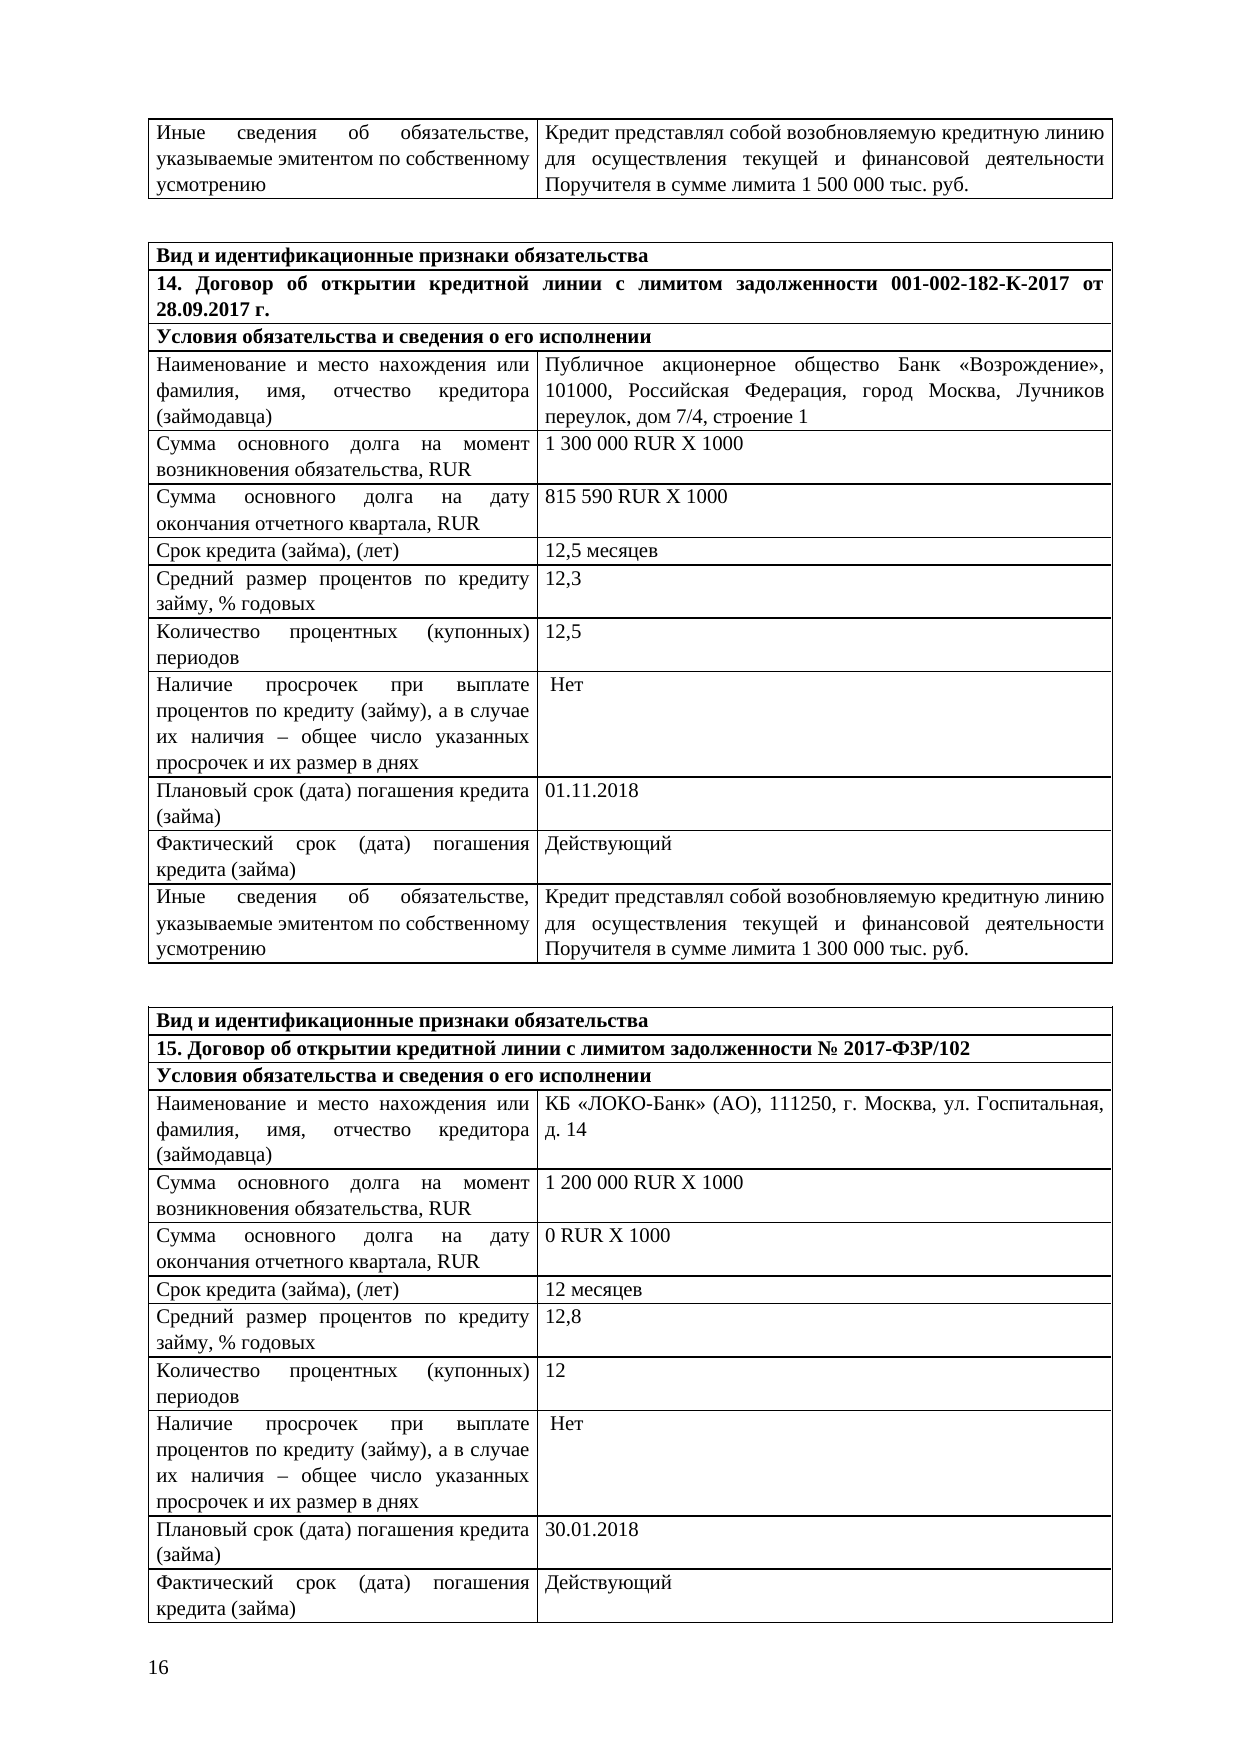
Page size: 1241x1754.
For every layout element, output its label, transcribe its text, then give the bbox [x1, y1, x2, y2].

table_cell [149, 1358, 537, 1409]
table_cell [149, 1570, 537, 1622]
table_cell Фактический срок (дата) погашения кредита (займа) [149, 831, 537, 883]
table_cell Иные сведения об обязательстве, указываемые эмитентом по собственному усмотрению [149, 885, 537, 962]
table_cell 12,3 [538, 564, 1112, 617]
table_cell Наименование и место нахождения или фамилия, имя, отчество кредитора (займодавца) [149, 1091, 537, 1168]
table_cell Действующий [538, 830, 1112, 883]
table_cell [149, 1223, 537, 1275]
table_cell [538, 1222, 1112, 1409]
table_cell Наименование и место нахождения или фамилия, имя, отчество кредитора (займодавца) [149, 352, 537, 429]
table_cell 14. Договор об открытии кредитной линии с лимитом задолженности 001-002-182-К-2017 от 28.09.2017 г. [149, 269, 1112, 323]
table_header Вид и идентификационные признаки обязательства [149, 1008, 1112, 1034]
table_cell Нет [538, 671, 1112, 776]
table_cell Сумма основного долга на дату окончания отчетного квартала, RUR [149, 485, 537, 536]
table_cell 01.11.2018 [538, 776, 1112, 829]
table_cell 12,5 месяцев [538, 536, 1112, 564]
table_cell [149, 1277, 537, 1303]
table_cell Плановый срок (дата) погашения кредита (займа) [149, 778, 537, 829]
table_cell Сумма основного долга на момент возникновения обязательства, RUR [149, 431, 537, 483]
table_cell Иные сведения об обязательстве, указываемые эмитентом по собственному усмотрению [149, 120, 537, 197]
table_cell 12,5 [538, 617, 1112, 671]
table_header Вид и идентификационные признаки обязательства [149, 243, 1112, 269]
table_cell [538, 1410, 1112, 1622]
table_cell Кредит представлял собой возобновляемую кредитную линию для осуществления текущей и финансовой деятельности Поручителя в сумме лимита 1 500 000 тыс. руб. [538, 120, 1112, 197]
table_cell Условия обязательства и сведения о его исполнении [149, 1061, 1112, 1089]
table_cell Публичное акционерное общество Банк «Возрождение», 101000, Российская Федерация, город Москва, Лучников переулок, дом 7/4, строение 1 [538, 350, 1112, 429]
table_cell 1 300 000 RUR X 1000 [538, 430, 1112, 483]
table_cell 15. Договор об открытии кредитной линии с лимитом задолженности № 2017-Ф3Р/102 [149, 1034, 1112, 1061]
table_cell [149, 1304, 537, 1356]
table_cell Средний размер процентов по кредиту займу, % годовых [149, 566, 537, 617]
table_cell КБ «ЛОКО-Банк» (АО), 111250, г. Москва, ул. Госпитальная, д. 14 [538, 1089, 1112, 1168]
table_cell Условия обязательства и сведения о его исполнении [149, 323, 1112, 350]
table_cell Наличие просрочек при выплате процентов по кредиту (займу), а в случае их наличия – общее число указанных просрочек и их размер в днях [149, 672, 537, 776]
table_cell Срок кредита (займа), (лет) [149, 538, 537, 564]
table_cell Кредит представлял собой возобновляемую кредитную линию для осуществления текущей и финансовой деятельности Поручителя в сумме лимита 1 300 000 тыс. руб. [538, 883, 1112, 962]
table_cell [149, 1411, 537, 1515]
table_cell 1 200 000 RUR X 1000 [538, 1168, 1112, 1222]
table_cell Сумма основного долга на момент возникновения обязательства, RUR [149, 1170, 537, 1222]
table_cell Количество процентных (купонных) периодов [149, 619, 537, 671]
table_cell 815 590 RUR X 1000 [538, 483, 1112, 536]
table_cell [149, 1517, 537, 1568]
